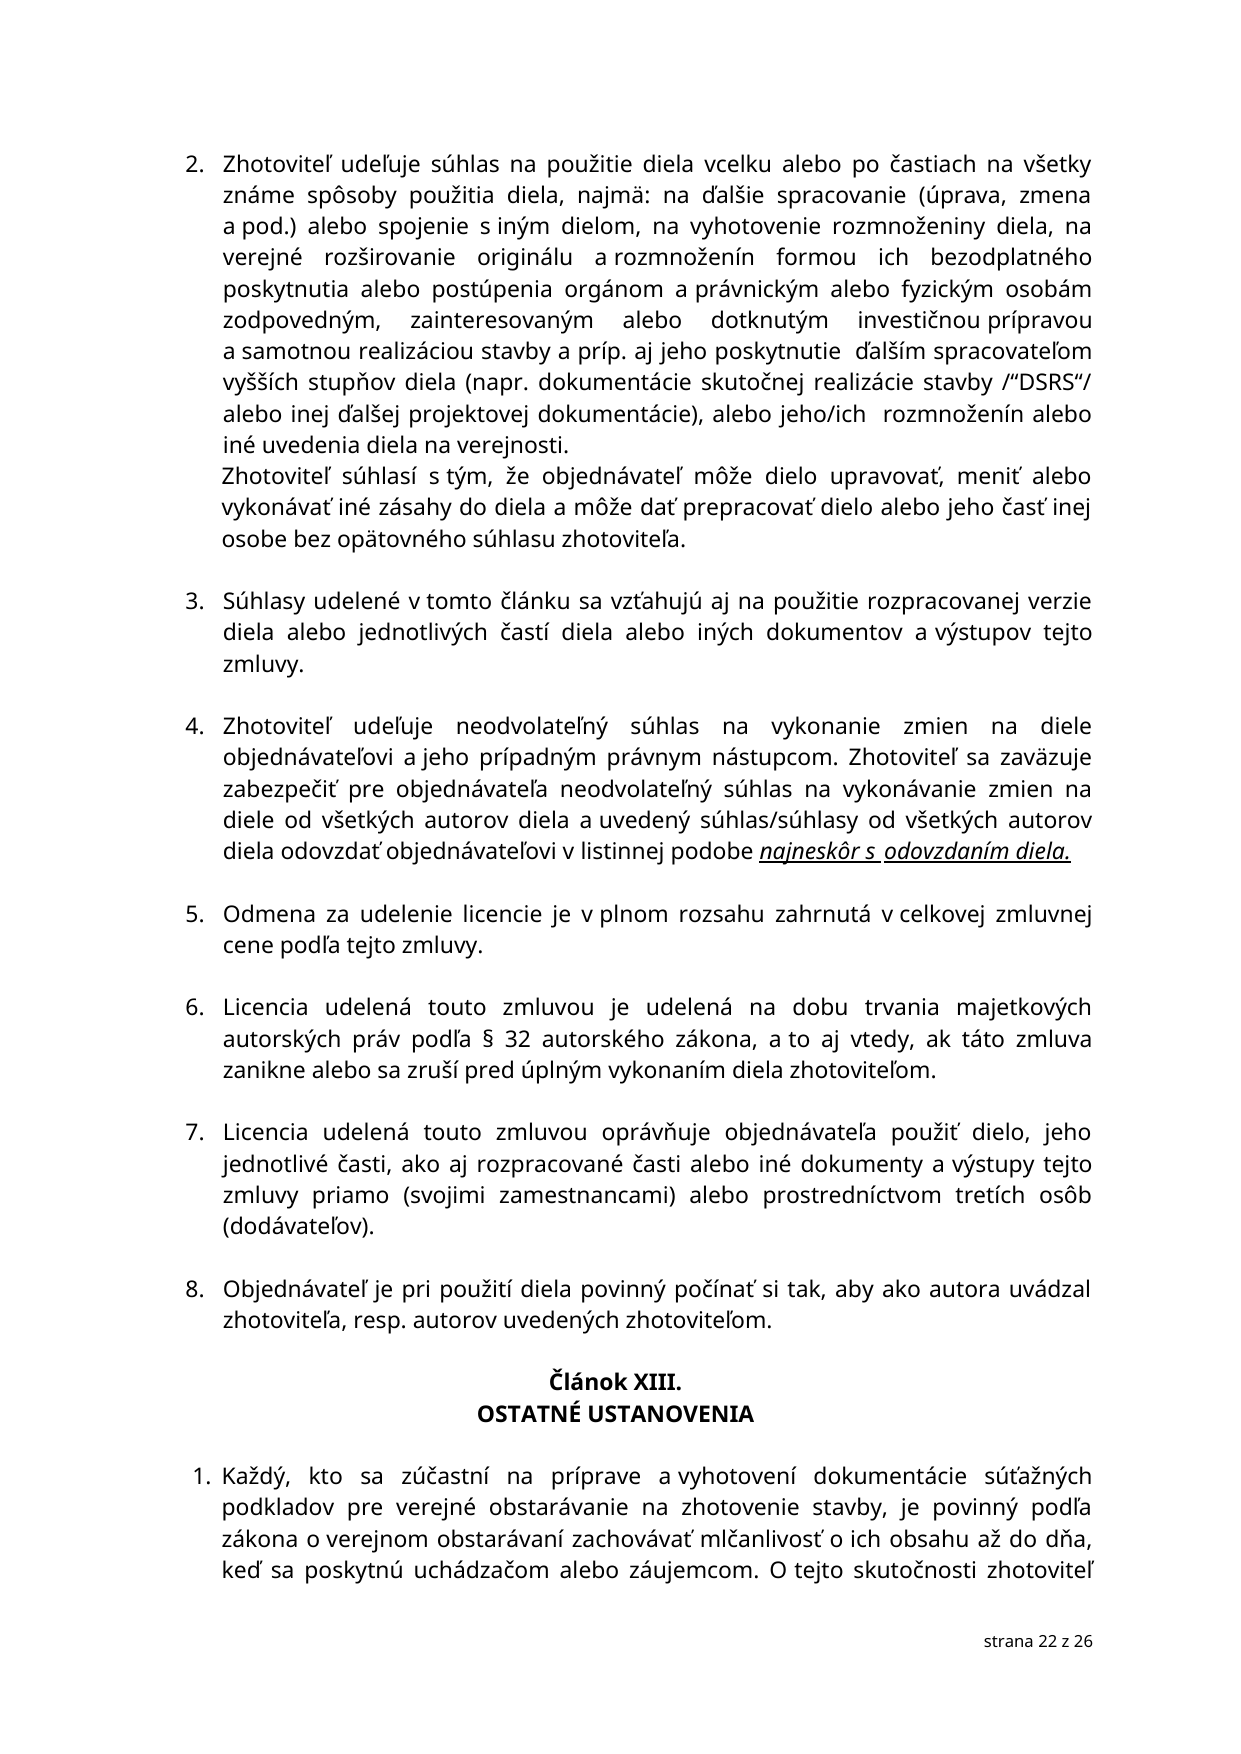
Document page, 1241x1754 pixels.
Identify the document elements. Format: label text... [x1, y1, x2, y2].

list Súhlasy udelené v tomto článku sa vzťahujú aj na použitie rozpracovanej verzie diela alebo jednotlivých častí diela alebo iných dokumentov a výstupov tejto zmluvy. [185, 585, 1093, 679]
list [192, 1460, 1093, 1585]
list Zhotoviteľ udeľuje súhlas na použitie diela vcelku alebo po častiach na všetky známe spôsoby použitia diela, najmä: na ďalšie spracovanie (úprava, zmena a pod.) alebo spojenie s iným dielom, na vyhotovenie rozmnoženiny diela, na verejné rozširovanie originálu a rozmnoženín formou ich bezodplatného poskytnutia alebo postúpenia orgánom a právnickým alebo fyzickým osobám zodpovedným, zainteresovaným alebo dotknutým investičnou prípravou a samotnou realizáciou stavby a príp. aj jeho poskytnutie ďalším spracovateľom vyšších stupňov diela (napr. dokumentácie skutočnej realizácie stavby /“DSRS“/ alebo inej ďalšej projektovej dokumentácie), alebo jeho/ich rozmnoženín alebo iné uvedenia diela na verejnosti. [185, 148, 1093, 460]
list Licencia udelená touto zmluvou je udelená na dobu trvania majetkových autorských práv podľa § 32 autorského zákona, a to aj vtedy, ak táto zmluva zanikne alebo sa zruší pred úplným vykonaním diela zhotoviteľom. [185, 991, 1093, 1085]
text Článok XIII. [162, 1366, 1069, 1398]
list Zhotoviteľ udeľuje neodvolateľný súhlas na vykonanie zmien na diele objednávateľovi a jeho prípadným právnym nástupcom. Zhotoviteľ sa zaväzuje zabezpečiť pre objednávateľa neodvolateľný súhlas na vykonávanie zmien na diele od všetkých autorov diela a uvedený súhlas/súhlasy od všetkých autorov diela odovzdať objednávateľovi v listinnej podobe najneskôr s odovzdaním diela. [185, 710, 1093, 866]
text Zhotoviteľ súhlasí s tým, že objednávateľ môže dielo upravovať, meniť alebo vykonávať iné zásahy do diela a môže dať prepracovať dielo alebo jeho časť inej osobe bez opätovného súhlasu zhotoviteľa. [221, 460, 1093, 554]
list Odmena za udelenie licencie je v plnom rozsahu zahrnutá v celkovej zmluvnej cene podľa tejto zmluvy. [185, 898, 1093, 960]
list Objednávateľ je pri použití diela povinný počínať si tak, aby ako autora uvádzal zhotoviteľa, resp. autorov uvedených zhotoviteľom. [185, 1273, 1093, 1335]
text OSTATNÉ USTANOVENIA [162, 1398, 1069, 1429]
list Licencia udelená touto zmluvou oprávňuje objednávateľa použiť dielo, jeho jednotlivé časti, ako aj rozpracované časti alebo iné dokumenty a výstupy tejto zmluvy priamo (svojimi zamestnancami) alebo prostredníctvom tretích osôb (dodávateľov). [185, 1116, 1093, 1241]
